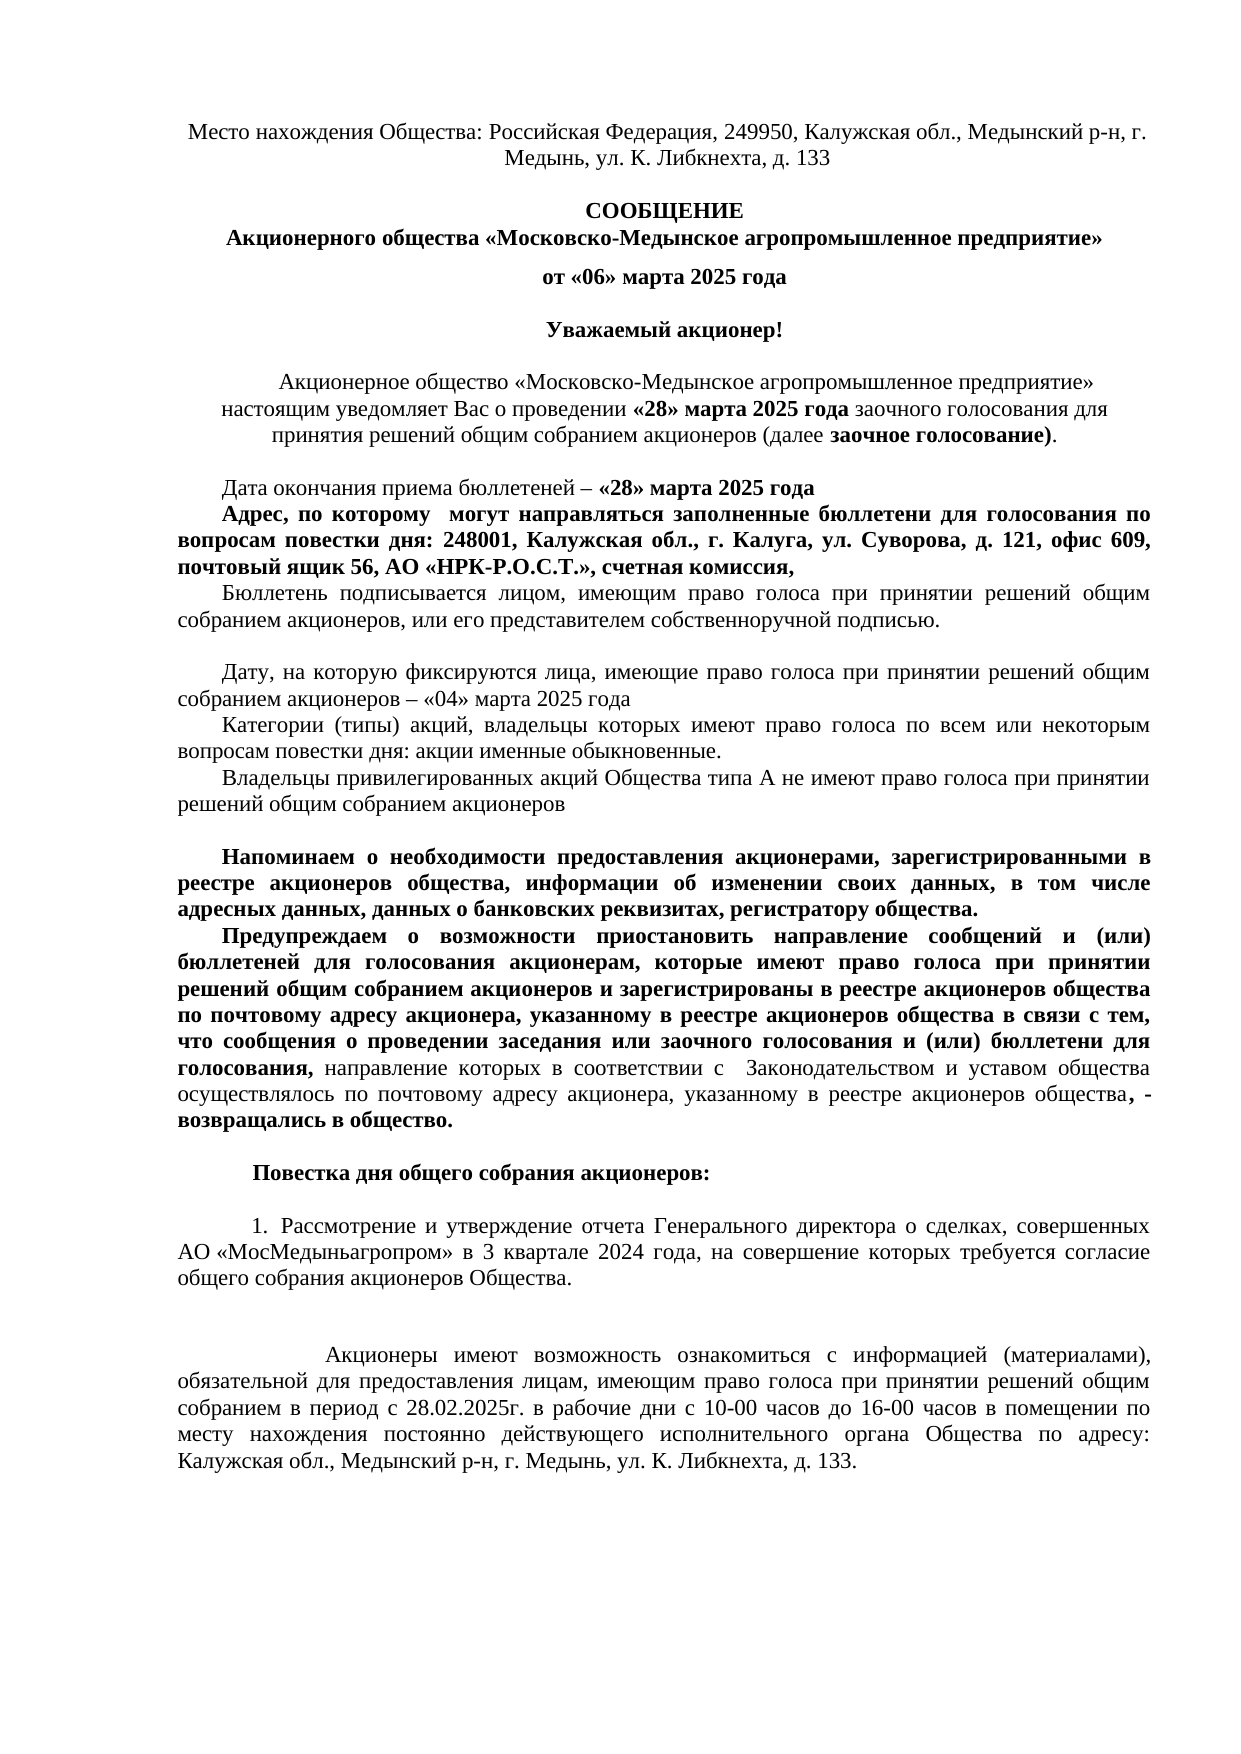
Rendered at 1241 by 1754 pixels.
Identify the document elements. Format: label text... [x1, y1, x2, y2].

text Уважаемый акционер! [177, 316, 1152, 342]
text Бюллетень подписывается лицом, имеющим право голоса при принятии решений общим собранием акционеров, или его представителем собственноручной подписью. [177, 579, 1152, 632]
text Акционерного общества «Московско-Медынское агропромышленное предприятие» [177, 223, 1152, 250]
text Владельцы привилегированных акций Общества типа А не имеют право голоса при принятии решений общим собранием акционеров [177, 764, 1152, 816]
text Категории (типы) акций, владельцы которых имеют право голоса по всем или некоторым вопросам повестки дня: акции именные обыкновенные. [177, 711, 1152, 764]
list Рассмотрение и утверждение отчета Генерального директора о сделках, совершенных АО «МосМедыньагропром» в 3 квартале 2024 года, на совершение которых требуется согласие общего собрания акционеров Общества. [177, 1212, 1152, 1291]
text СООБЩЕНИЕ [177, 197, 1152, 223]
text Место нахождения Общества: Российская Федерация, 249950, Калужская обл., Медынский р-н, г. Медынь, ул. К. Либкнехта, д. 133 [177, 118, 1158, 171]
text Повестка дня общего собрания акционеров: [177, 1159, 1152, 1185]
text от «06» марта 2025 года [177, 263, 1152, 289]
text Дата окончания приема бюллетеней – «28» марта 2025 года [177, 474, 1152, 500]
text Дату, на которую фиксируются лица, имеющие право голоса при принятии решений общим собранием акционеров – «04» марта 2025 года [177, 658, 1152, 711]
text Акционеры имеют возможность ознакомиться с информацией (материалами), обязательной для предоставления лицам, имеющим право голоса при принятии решений общим собранием в период с 28.02.2025г. в рабочие дни с 10-00 часов до 16-00 часов в помещении по месту нахождения постоянно действующего исполнительного органа Общества по адресу: Калужская обл., Медынский р-н, г. Медынь, ул. К. Либкнехта, д. 133. [177, 1341, 1152, 1473]
text Адрес, по которому могут направляться заполненные бюллетени для голосования по вопросам повестки дня: 248001, Калужская обл., г. Калуга, ул. Суворова, д. 121, офис 609, почтовый ящик 56, АО «НРК-Р.О.С.Т.», счетная комиссия, [177, 500, 1152, 579]
text Акционерное общество «Московско-Медынское агропромышленное предприятие» настоящим уведомляет Вас о проведении «28» марта 2025 года заочного голосования для принятия решений общим собранием акционеров (далее заочное голосование). [177, 368, 1152, 447]
text Напоминаем о необходимости предоставления акционерами, зарегистрированными в реестре акционеров общества, информации об изменении своих данных, в том числе адресных данных, данных о банковских реквизитах, регистратору общества. [177, 843, 1152, 922]
text Предупреждаем о возможности приостановить направление сообщений и (или) бюллетеней для голосования акционерам, которые имеют право голоса при принятии решений общим собранием акционеров и зарегистрированы в реестре акционеров общества по почтовому адресу акционера, указанному в реестре акционеров общества в связи с тем, что сообщения о проведении заседания или заочного голосования и (или) бюллетени для голосования, направление которых в соответствии с Законодательством и уставом общества осуществлялось по почтовому адресу акционера, указанному в реестре акционеров общества, - возвращались в общество. [177, 922, 1152, 1133]
